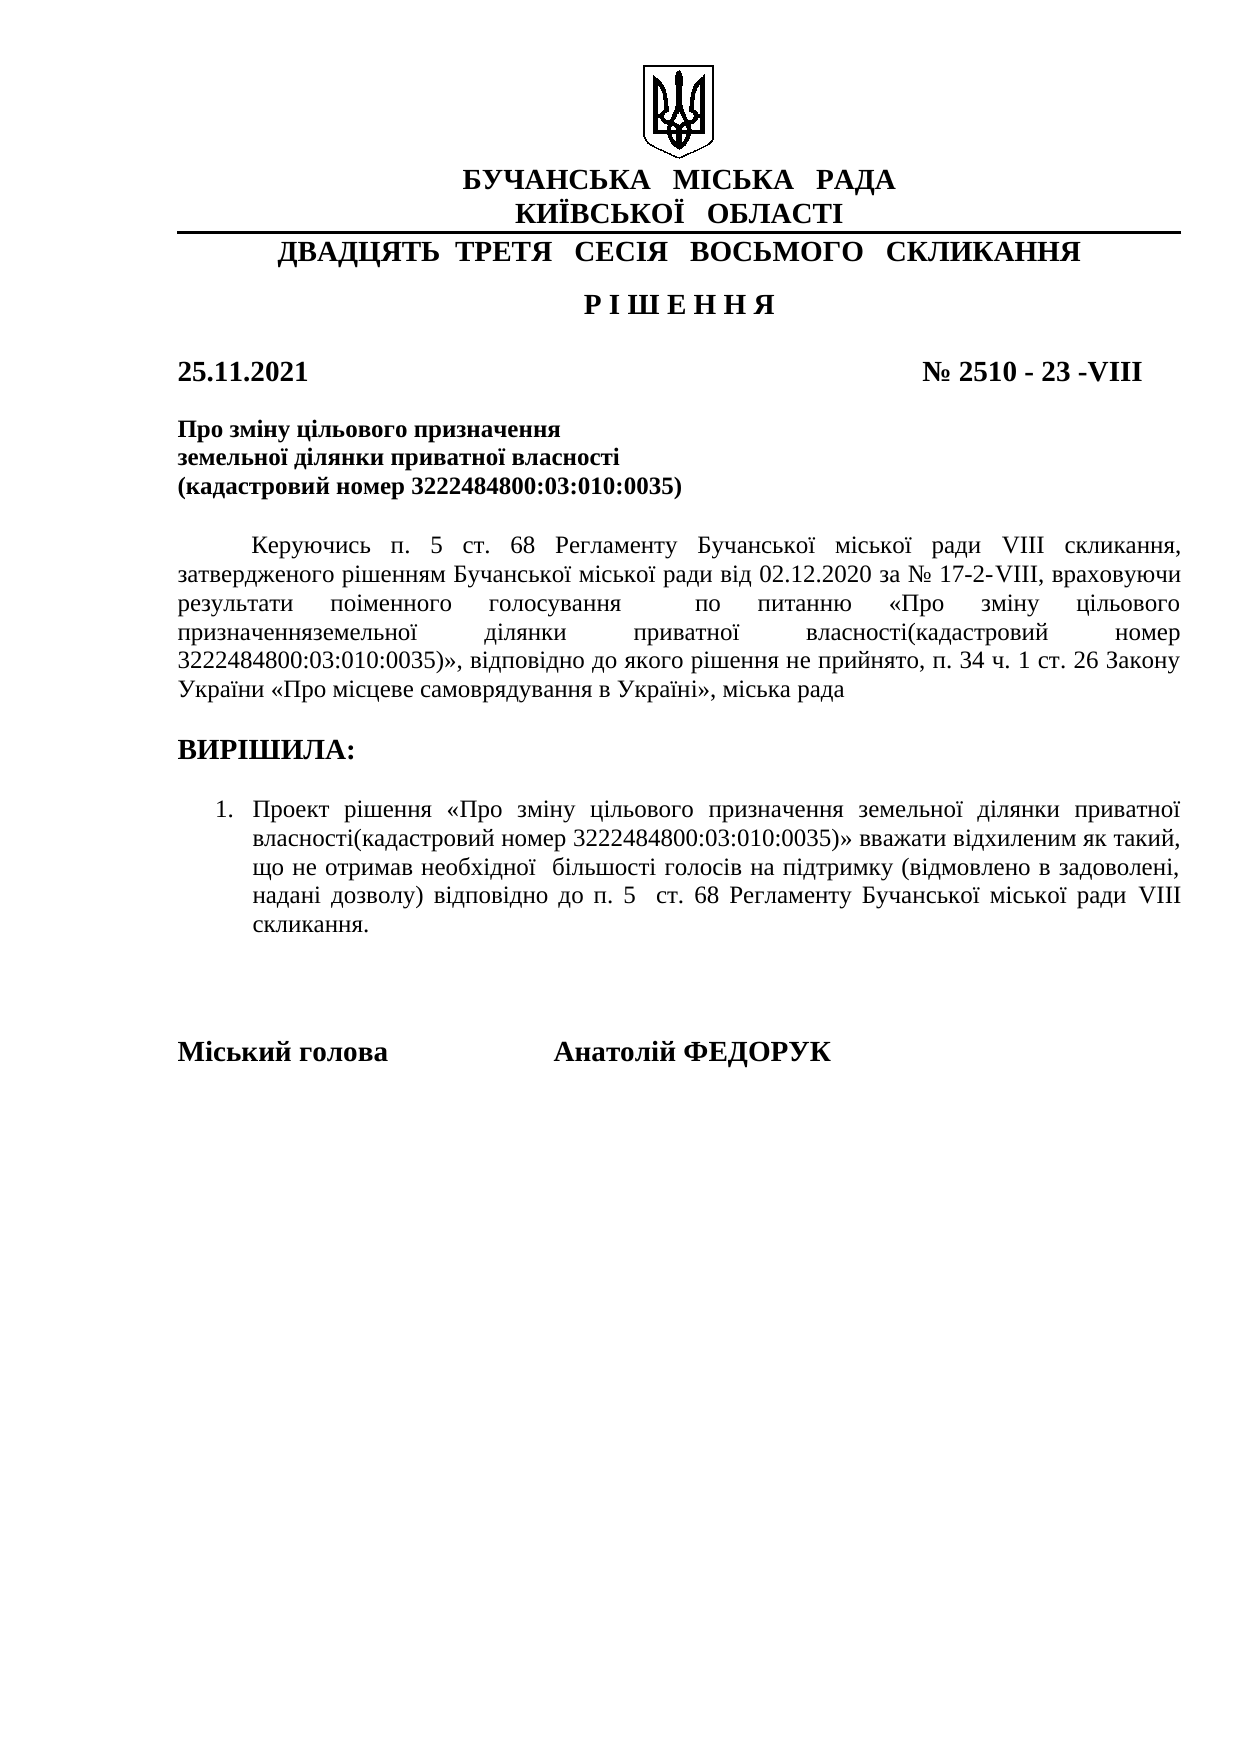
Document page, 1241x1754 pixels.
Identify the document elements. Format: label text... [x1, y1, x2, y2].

text ДВАДЦЯТЬ ТРЕТЯ СЕСІЯ ВОСЬМОГО СКЛИКАННЯ [177, 234, 1181, 268]
text Керуючись п. 5 ст. 68 Регламенту Бучанської міської ради VІІІ скликання, затвердженого рішенням Бучанської міської ради від 02.12.2020 за № 17-2-VІІI, враховуючи результати поіменного голосування по питанню «Про зміну цільового призначенняземельної ділянки приватної власності(кадастровий номер 3222484800:03:010:0035)», відповідно до якого рішення не прийнято, п. 34 ч. 1 ст. 26 Закону України «Про місцеве самоврядування в Україні», міська рада [177, 531, 1181, 703]
list Проект рішення «Про зміну цільового призначення земельної ділянки приватної власності(кадастровий номер 3222484800:03:010:0035)» вважати відхиленим як такий, що не отримав необхідної більшості голосів на підтримку (відмовлено в задоволені, надані дозволу) відповідно до п. 5 ст. 68 Регламенту Бучанської міської ради VІІІ скликання. [215, 794, 1181, 938]
text Р І Ш Е Н Н Я [177, 287, 1181, 321]
text КИЇВСЬКОЇ ОБЛАСТІ [177, 196, 1181, 231]
text БУЧАНСЬКА МІСЬКА РАДА [177, 162, 1181, 196]
text Міський голова Анатолій ФЕДОРУК [177, 1034, 1181, 1068]
text (кадастровий номер 3222484800:03:010:0035) [177, 471, 1181, 500]
text Про зміну цільового призначення [177, 414, 1181, 442]
text ВИРІШИЛА: [177, 732, 1181, 765]
text 25.11.2021 № 2510 - 23 -VІІІ [177, 354, 1181, 388]
text земельної ділянки приватної власності [177, 442, 1181, 471]
